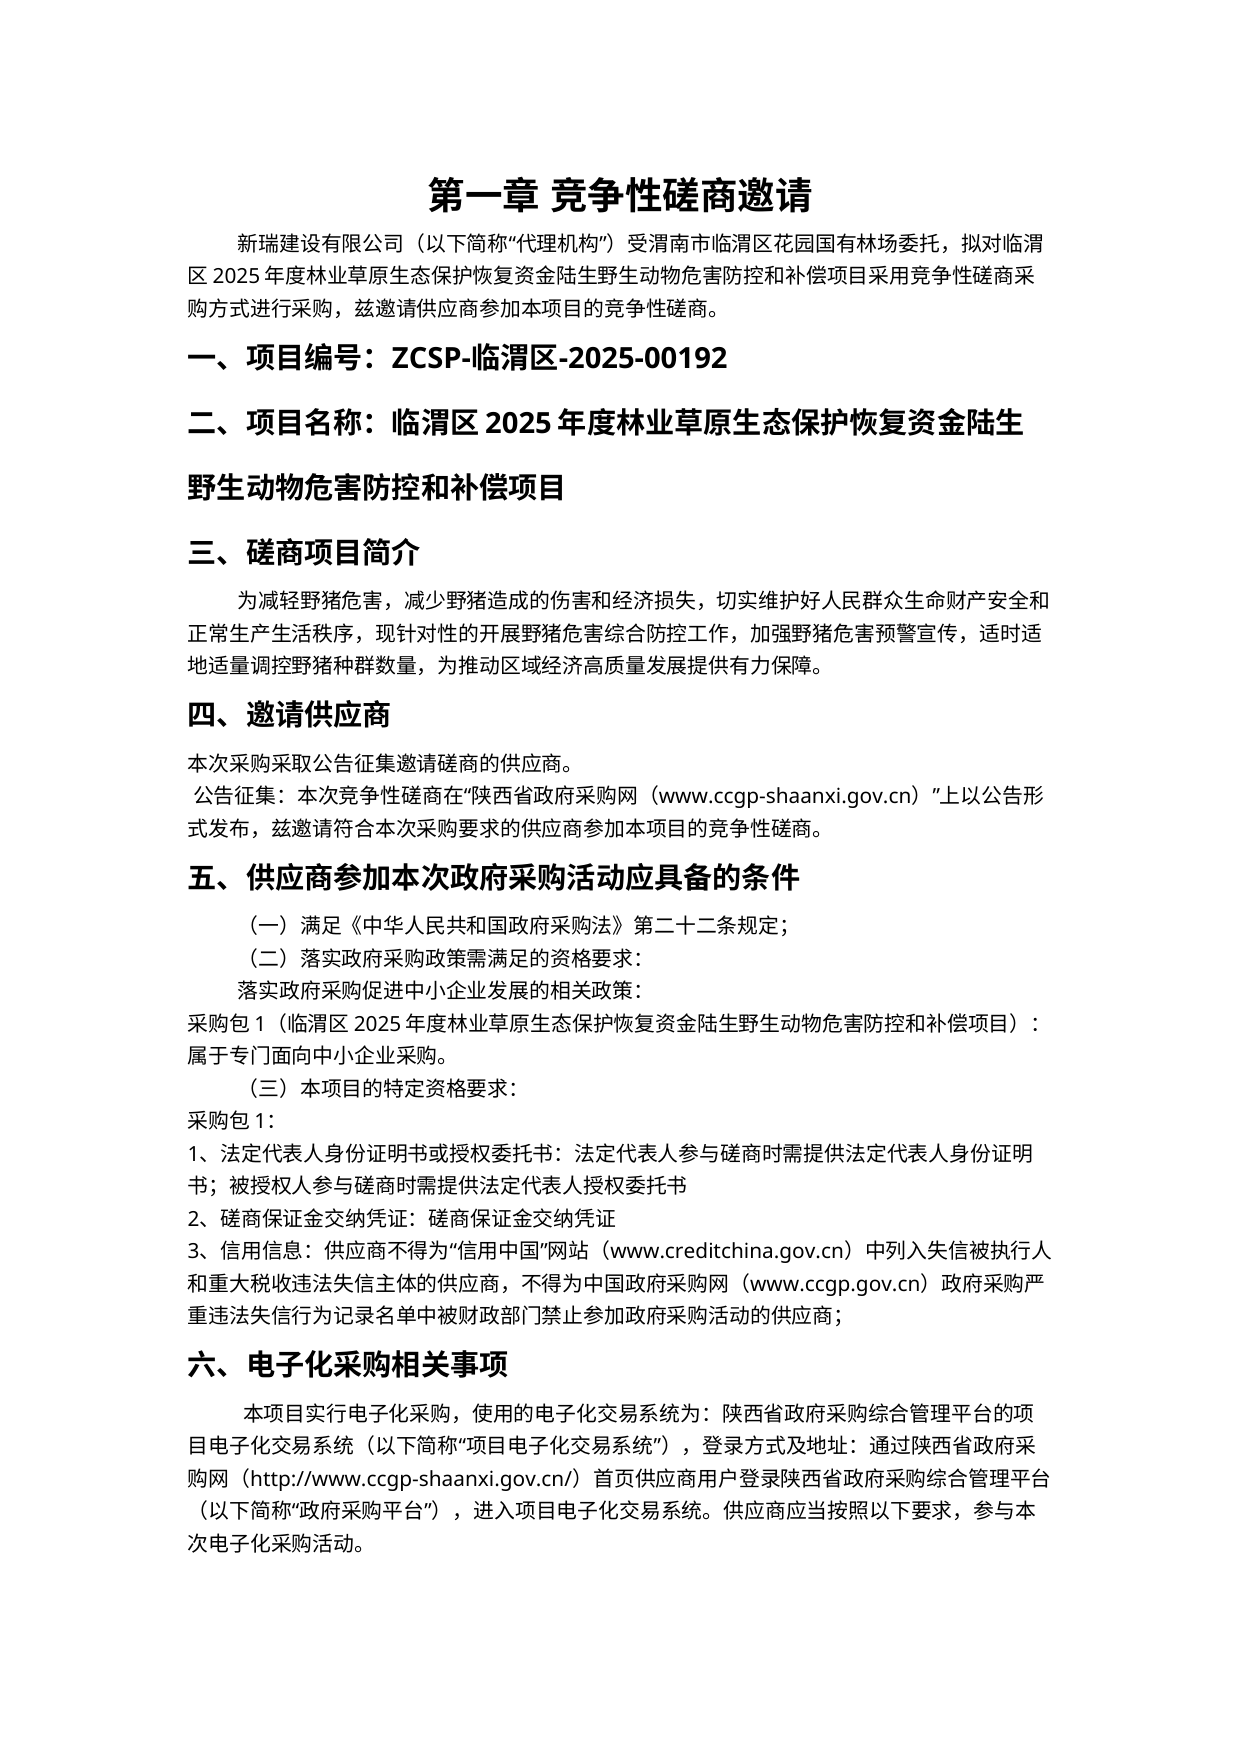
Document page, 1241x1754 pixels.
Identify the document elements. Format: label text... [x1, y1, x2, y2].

text （二）落实政府采购政策需满足的资格要求： [187, 942, 1053, 974]
text 五、供应商参加本次政府采购活动应具备的条件 [187, 844, 1053, 909]
text 落实政府采购促进中小企业发展的相关政策： [187, 974, 1053, 1007]
text 2、磋商保证金交纳凭证：磋商保证金交纳凭证 [187, 1202, 1053, 1234]
text 一、项目编号：ZCSP-临渭区-2025-00192 [187, 324, 1053, 389]
text 1、法定代表人身份证明书或授权委托书：法定代表人参与磋商时需提供法定代表人身份证明书；被授权人参与磋商时需提供法定代表人授权委托书 [187, 1137, 1053, 1202]
text 为减轻野猪危害，减少野猪造成的伤害和经济损失，切实维护好人民群众生命财产安全和正常生产生活秩序，现针对性的开展野猪危害综合防控工作，加强野猪危害预警宣传，适时适地适量调控野猪种群数量，为推动区域经济高质量发展提供有力保障。 [187, 584, 1053, 682]
text 采购包1： [187, 1104, 1053, 1137]
text 采购包1（临渭区2025年度林业草原生态保护恢复资金陆生野生动物危害防控和补偿项目）：属于专门面向中小企业采购。 [187, 1007, 1053, 1072]
text （三）本项目的特定资格要求： [187, 1072, 1053, 1104]
text 六、电子化采购相关事项 [187, 1332, 1053, 1397]
text 公告征集：本次竞争性磋商在“陕西省政府采购网（www.ccgp-shaanxi.gov.cn）”上以公告形式发布，兹邀请符合本次采购要求的供应商参加本项目的竞争性磋商。 [187, 779, 1053, 844]
text 新瑞建设有限公司（以下简称“代理机构”）受渭南市临渭区花园国有林场委托，拟对临渭区2025年度林业草原生态保护恢复资金陆生野生动物危害防控和补偿项目采用竞争性磋商采购方式进行采购，兹邀请供应商参加本项目的竞争性磋商。 [187, 227, 1053, 324]
text 本项目实行电子化采购，使用的电子化交易系统为：陕西省政府采购综合管理平台的项目电子化交易系统（以下简称“项目电子化交易系统”），登录方式及地址：通过陕西省政府采购网（http://www.ccgp-shaanxi.gov.cn/）首页供应商用户登录陕西省政府采购综合管理平台（以下简称“政府采购平台”），进入项目电子化交易系统。供应商应当按照以下要求，参与本次电子化采购活动。 [187, 1397, 1053, 1559]
text 本次采购采取公告征集邀请磋商的供应商。 [187, 747, 1053, 779]
text （一）满足《中华人民共和国政府采购法》第二十二条规定； [187, 909, 1053, 942]
text 第一章 竞争性磋商邀请 [187, 162, 1053, 227]
text 二、项目名称：临渭区2025年度林业草原生态保护恢复资金陆生野生动物危害防控和补偿项目 [187, 389, 1053, 519]
text 四、邀请供应商 [187, 682, 1053, 747]
text 三、磋商项目简介 [187, 519, 1053, 584]
text 3、信用信息：供应商不得为“信用中国”网站（www.creditchina.gov.cn）中列入失信被执行人和重大税收违法失信主体的供应商，不得为中国政府采购网（www.ccgp.gov.cn）政府采购严重违法失信行为记录名单中被财政部门禁止参加政府采购活动的供应商； [187, 1234, 1053, 1332]
